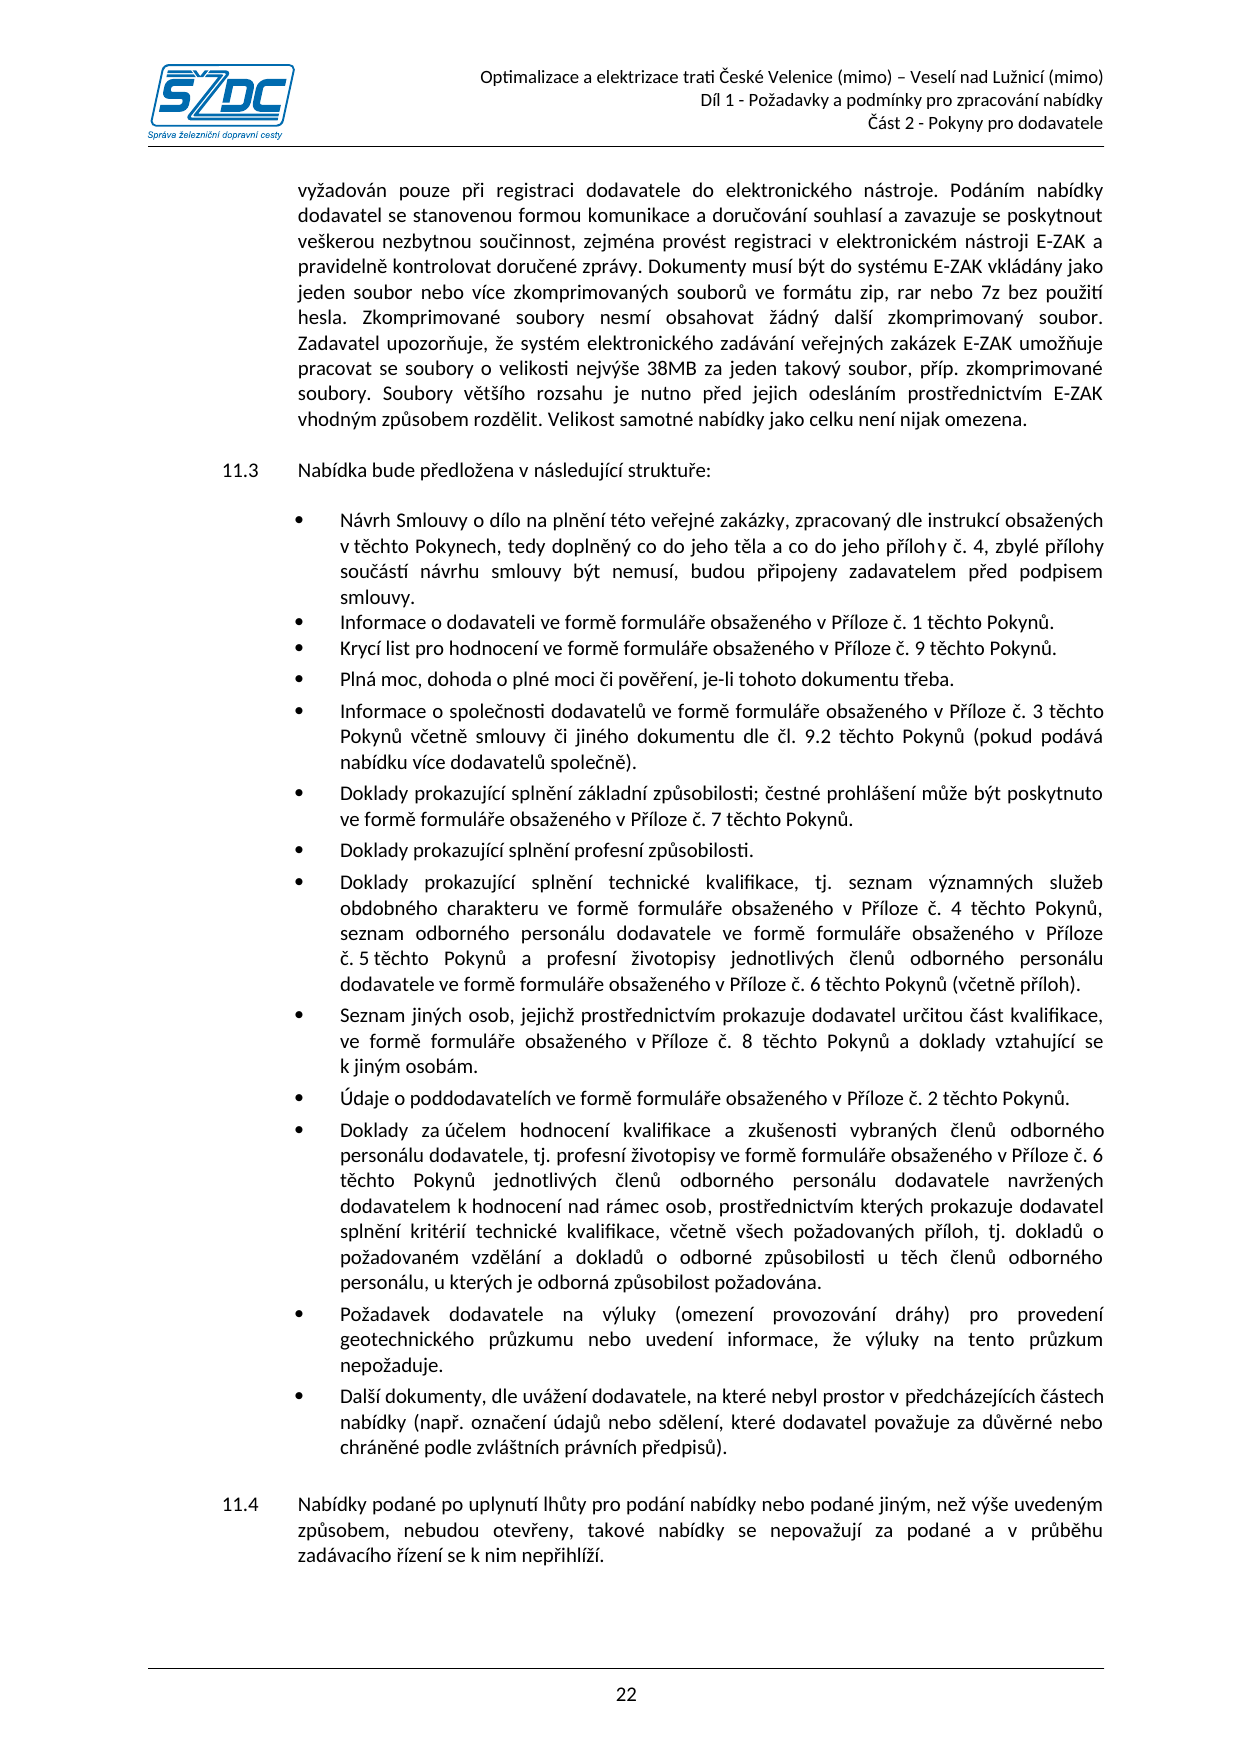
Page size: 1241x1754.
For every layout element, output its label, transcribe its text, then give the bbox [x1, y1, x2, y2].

list Požadavek dodavatele na výluky (omezení provozování dráhy) pro provedení geotechnického průzkumu nebo uvedení informace, že výluky na tento průzkum nepožaduje. [295, 1301, 1104, 1377]
list Doklady prokazující splnění profesní způsobilosti. [295, 838, 1104, 863]
list Krycí list pro hodnocení ve formě formuláře obsaženého v Příloze č. 9 těchto Pokynů. [295, 635, 1104, 660]
list Informace o společnosti dodavatelů ve formě formuláře obsaženého v Příloze č. 3 těchto Pokynů včetně smlouvy či jiného dokumentu dle čl. 9.2 těchto Pokynů (pokud podává nabídku více dodavatelů společně). [295, 698, 1104, 774]
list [222, 177, 1104, 431]
list Nabídka bude předložena v následující struktuře: [222, 457, 1104, 482]
list Další dokumenty, dle uvážení dodavatele, na které nebyl prostor v předcházejících částech nabídky (např. označení údajů nebo sdělení, které dodavatel považuje za důvěrné nebo chráněné podle zvláštních právních předpisů). [295, 1383, 1104, 1460]
list Plná moc, dohoda o plné moci či pověření, je-li tohoto dokumentu třeba. [295, 666, 1104, 692]
list Nabídky podané po uplynutí lhůty pro podání nabídky nebo podané jiným, než výše uvedeným způsobem, nebudou otevřeny, takové nabídky se nepovažují za podané a v průběhu zadávacího řízení se k nim nepřihlíží. [222, 1491, 1104, 1568]
list Údaje o poddodavatelích ve formě formuláře obsaženého v Příloze č. 2 těchto Pokynů. [295, 1085, 1104, 1111]
list Informace o dodavateli ve formě formuláře obsaženého v Příloze č. 1 těchto Pokynů. [295, 609, 1104, 635]
list Seznam jiných osob, jejichž prostřednictvím prokazuje dodavatel určitou část kvalifikace, ve formě formuláře obsaženého v Příloze č. 8 těchto Pokynů a doklady vztahující se k jiným osobám. [295, 1003, 1104, 1079]
list Doklady prokazující splnění technické kvalifikace, tj. seznam významných služeb obdobného charakteru ve formě formuláře obsaženého v Příloze č. 4 těchto Pokynů, seznam odborného personálu dodavatele ve formě formuláře obsaženého v Příloze č. 5 těchto Pokynů a profesní životopisy jednotlivých členů odborného personálu dodavatele ve formě formuláře obsaženého v Příloze č. 6 těchto Pokynů (včetně příloh). [295, 869, 1104, 996]
list Doklady prokazující splnění základní způsobilosti; čestné prohlášení může být poskytnuto ve formě formuláře obsaženého v Příloze č. 7 těchto Pokynů. [295, 781, 1104, 831]
list Doklady za účelem hodnocení kvalifikace a zkušenosti vybraných členů odborného personálu dodavatele, tj. profesní životopisy ve formě formuláře obsaženého v Příloze č. 6 těchto Pokynů jednotlivých členů odborného personálu dodavatele navržených dodavatelem k hodnocení nad rámec osob, prostřednictvím kterých prokazuje dodavatel splnění kritérií technické kvalifikace, včetně všech požadovaných příloh, tj. dokladů o požadovaném vzdělání a dokladů o odborné způsobilosti u těch členů odborného personálu, u kterých je odborná způsobilost požadována. [295, 1117, 1104, 1295]
list Návrh Smlouvy o dílo na plnění této veřejné zakázky, zpracovaný dle instrukcí obsažených v těchto Pokynech, tedy doplněný co do jeho těla a co do jeho přílohy č. 4, zbylé přílohy součástí návrhu smlouvy být nemusí, budou připojeny zadavatelem před podpisem smlouvy. [295, 508, 1104, 609]
